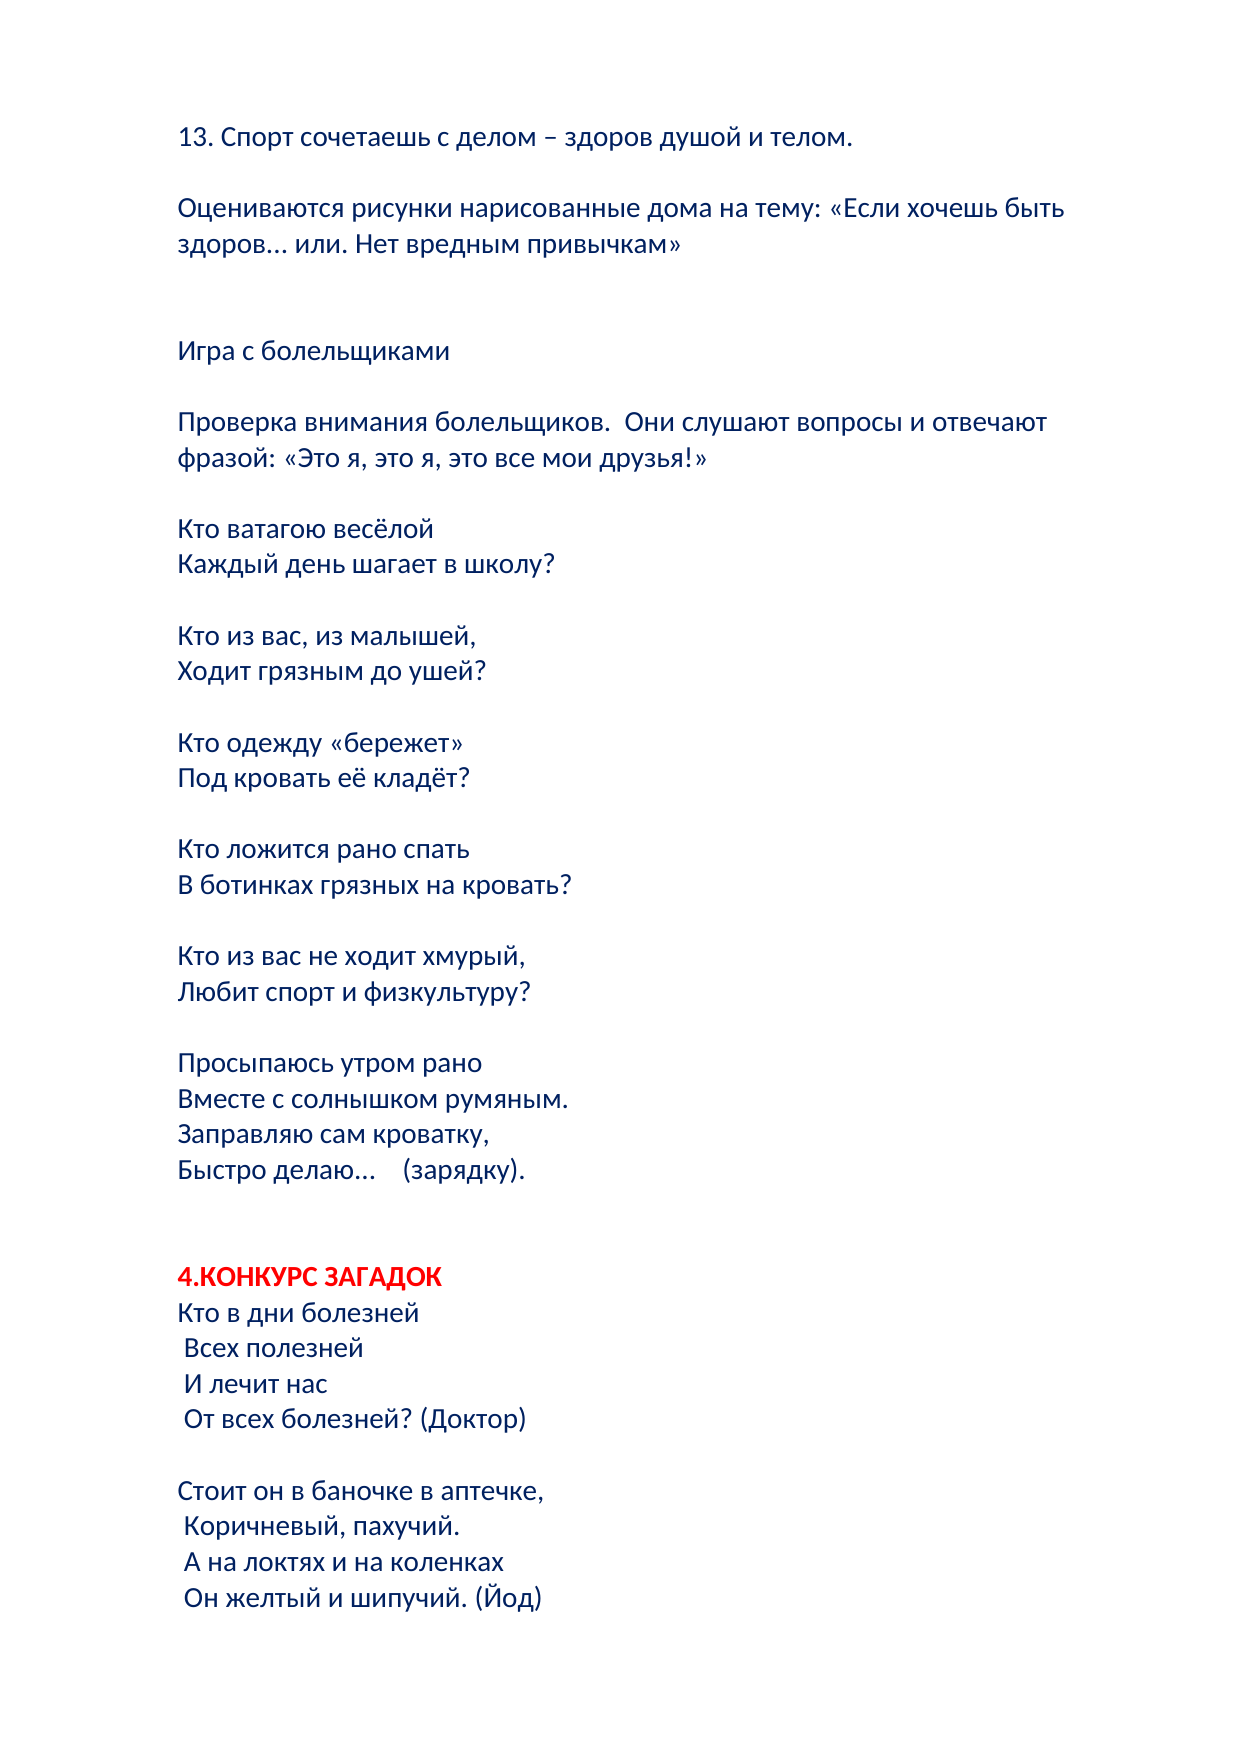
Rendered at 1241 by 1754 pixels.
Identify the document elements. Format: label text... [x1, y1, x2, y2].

text 4.КОНКУРС ЗАГАДОК [177, 1258, 1152, 1294]
text Кто из вас, из малышей, [177, 617, 1152, 652]
text В ботинках грязных на кровать? [177, 866, 1152, 902]
text Под кровать её кладёт? [177, 759, 1152, 795]
text Игра с болельщиками [177, 332, 1152, 367]
text Он желтый и шипучий. (Йод) [177, 1579, 1152, 1614]
text 13. Спорт сочетаешь с делом – здоров душой и телом. [177, 118, 1152, 154]
text Ходит грязным до ушей? [177, 652, 1152, 688]
text Коричневый, пахучий. [177, 1507, 1152, 1543]
text Кто в дни болезней [177, 1294, 1152, 1329]
text Всех полезней [177, 1329, 1152, 1365]
text Любит спорт и физкультуру? [177, 973, 1152, 1009]
text Проверка внимания болельщиков. Они слушают вопросы и отвечают фразой: «Это я, это я, это все мои друзья!» [177, 403, 1152, 474]
text Вместе с солнышком румяным. [177, 1080, 1152, 1116]
text Просыпаюсь утром рано [177, 1044, 1152, 1080]
text Заправляю сам кроватку, [177, 1116, 1152, 1151]
text И лечит нас [177, 1365, 1152, 1401]
text Кто одежду «бережет» [177, 724, 1152, 759]
text Кто ложится рано спать [177, 831, 1152, 866]
text Оцениваются рисунки нарисованные дома на тему: «Если хочешь быть здоров... или. Нет вредным привычкам» [177, 189, 1152, 261]
text Стоит он в баночке в аптечке, [177, 1472, 1152, 1507]
text Каждый день шагает в школу? [177, 546, 1152, 581]
text Кто из вас не ходит хмурый, [177, 937, 1152, 973]
text А на локтях и на коленках [177, 1543, 1152, 1579]
text Кто ватагою весёлой [177, 510, 1152, 546]
text Быстро делаю... (зарядку). [177, 1151, 1152, 1187]
text От всех болезней? (Доктор) [177, 1401, 1152, 1436]
